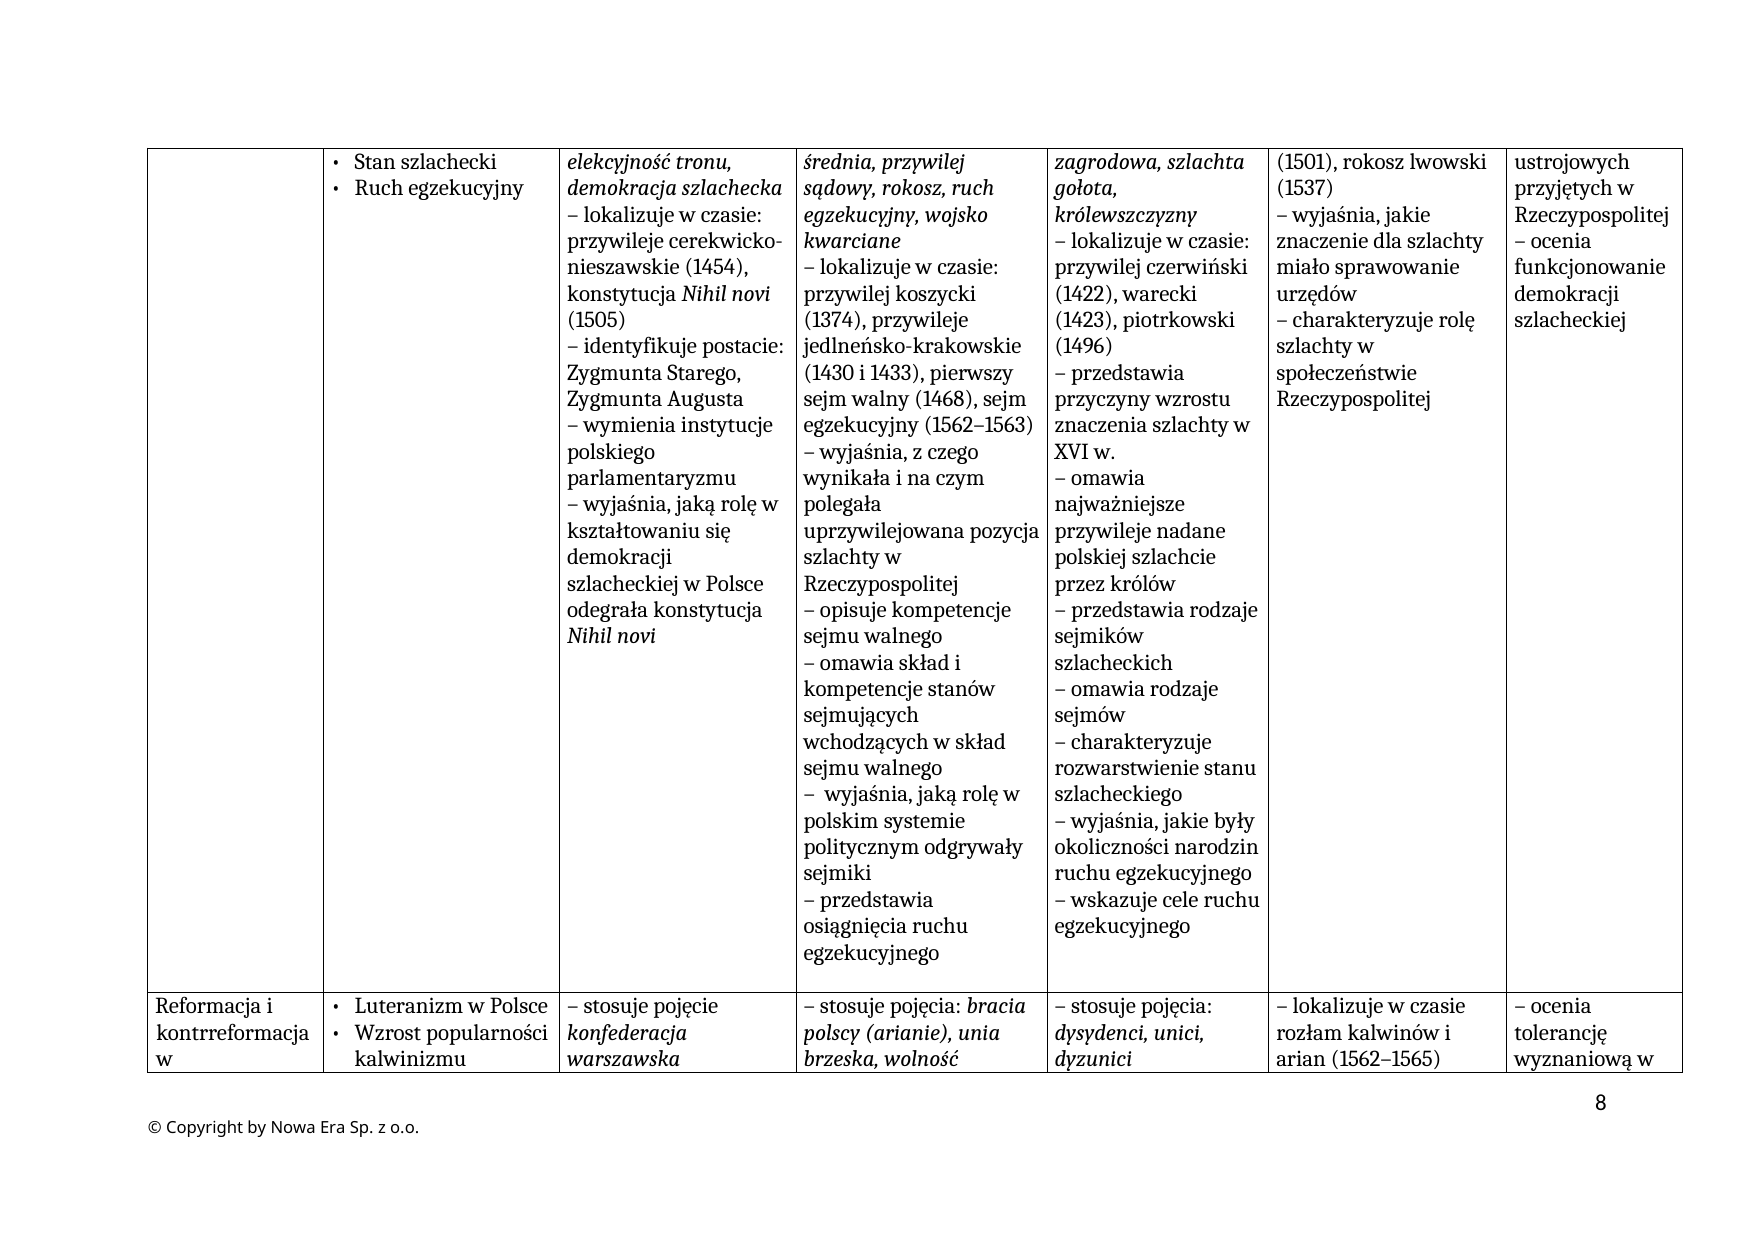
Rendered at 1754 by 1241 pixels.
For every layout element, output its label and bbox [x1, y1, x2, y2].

table_cell [1269, 993, 1506, 1072]
table_cell [1507, 149, 1682, 992]
table_cell [1048, 149, 1268, 992]
table_cell [1269, 149, 1506, 992]
table_cell [1507, 993, 1682, 1072]
table_cell [324, 149, 559, 992]
table_cell [797, 993, 1047, 1072]
table_cell [324, 993, 559, 1072]
table_cell [560, 149, 796, 992]
table_cell [560, 993, 796, 1072]
table_cell [1048, 993, 1268, 1072]
table_cell [148, 149, 323, 992]
table_cell [797, 149, 1047, 992]
table_cell [148, 993, 323, 1072]
